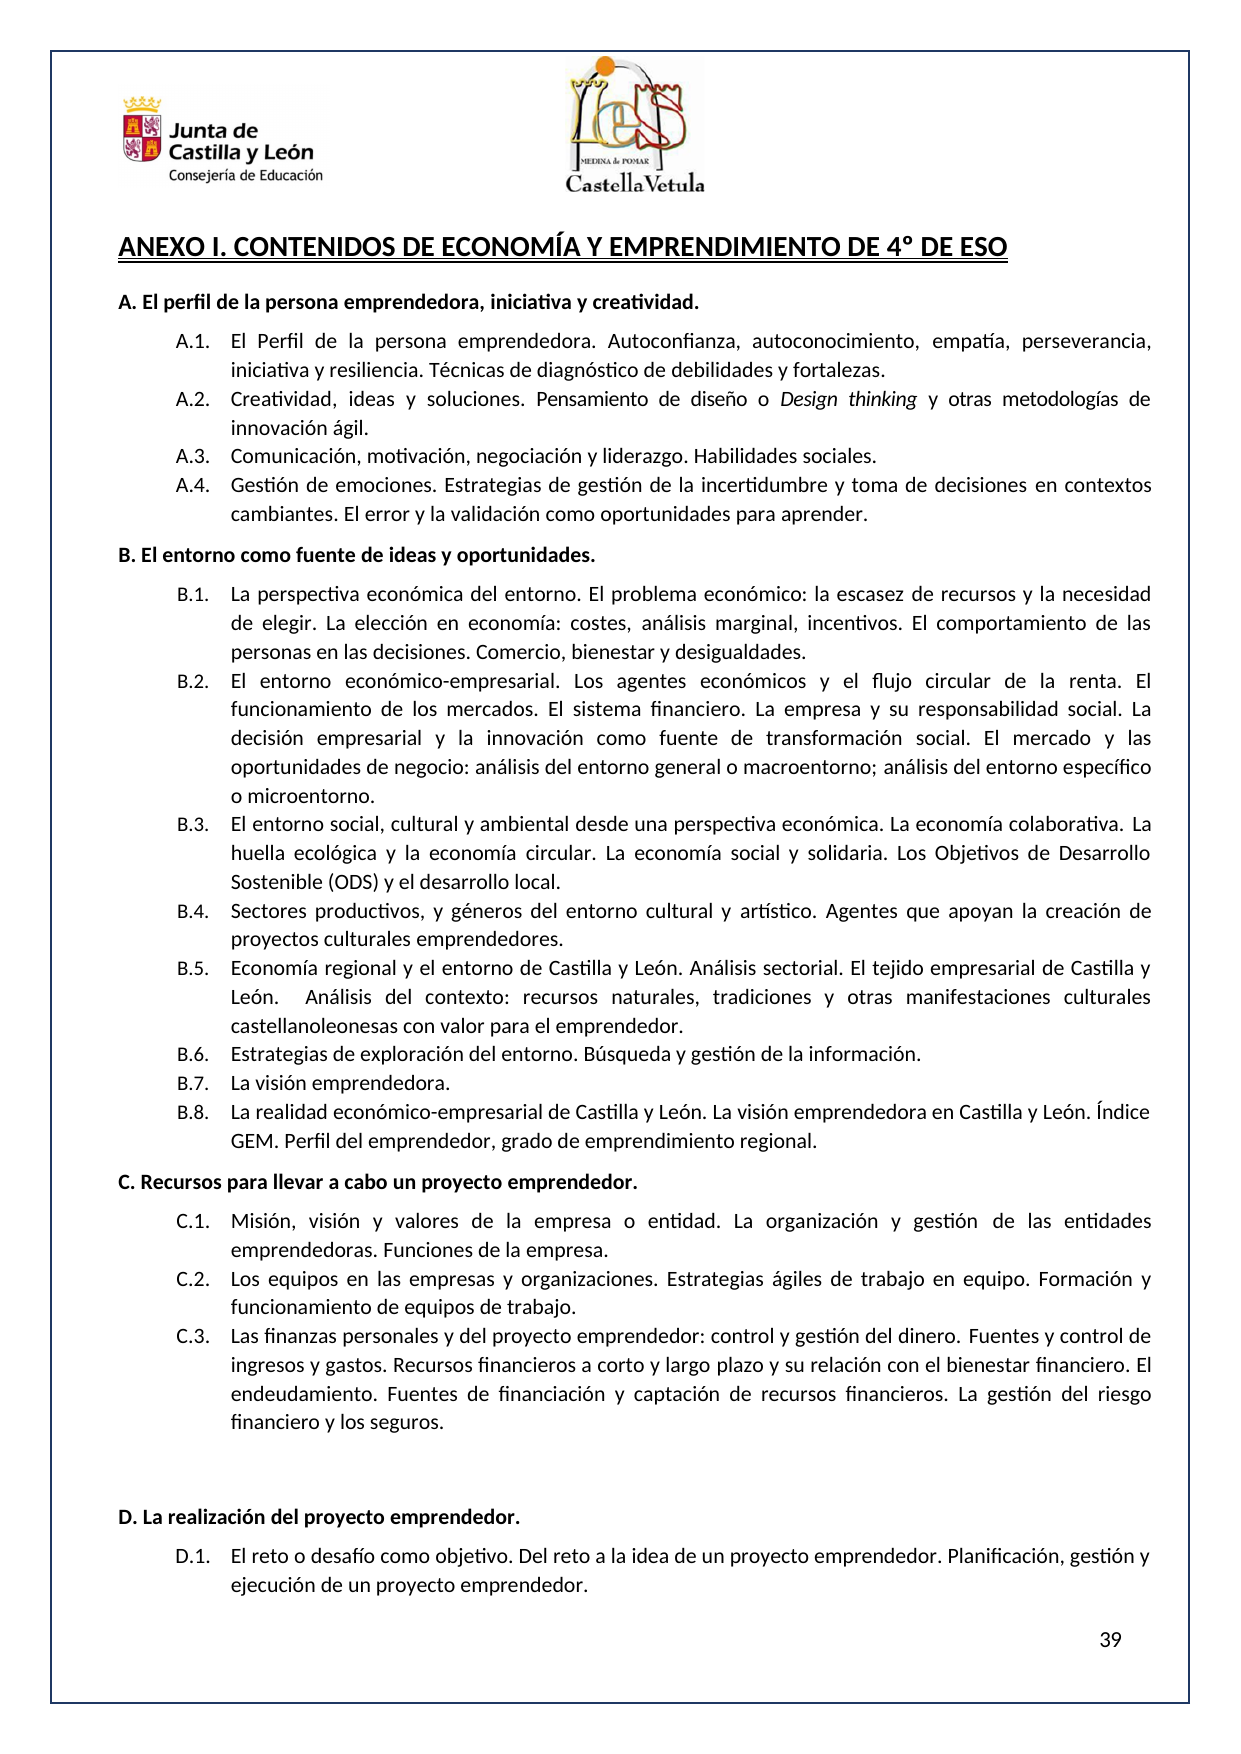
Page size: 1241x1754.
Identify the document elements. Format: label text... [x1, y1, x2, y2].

text B. El entorno como fuente de ideas y oportunidades. [118, 541, 1152, 568]
list Gestión de emociones. Estrategias de gestión de la incertidumbre y toma de decisiones en contextos cambiantes. El error y la validación como oportunidades para aprender. [193, 471, 1152, 527]
picture [565, 56, 705, 192]
list Las finanzas personales y del proyecto emprendedor: control y gestión del dinero. Fuentes y control de ingresos y gastos. Recursos financieros a corto y largo plazo y su relación con el bienestar financiero. El endeudamiento. Fuentes de financiación y captación de recursos financieros. La gestión del riesgo financiero y los seguros. [193, 1322, 1152, 1435]
list La perspectiva económica del entorno. El problema económico: la escasez de recursos y la necesidad de elegir. La elección en economía: costes, análisis marginal, incentivos. El comportamiento de las personas en las decisiones. Comercio, bienestar y desigualdades. [193, 581, 1152, 665]
list El entorno social, cultural y ambiental desde una perspectiva económica. La economía colaborativa. La huella ecológica y la economía circular. La economía social y solidaria. Los Objetivos de Desarrollo Sostenible (ODS) y el desarrollo local. [193, 811, 1152, 895]
list La realidad económico-empresarial de Castilla y León. La visión emprendedora en Castilla y León. Índice GEM. Perfil del emprendedor, grado de emprendimiento regional. [193, 1098, 1152, 1153]
list Economía regional y el entorno de Castilla y León. Análisis sectorial. El tejido empresarial de Castilla y León. Análisis del contexto: recursos naturales, tradiciones y otras manifestaciones culturales castellanoleonesas con valor para el emprendedor. [193, 954, 1152, 1038]
text A. El perfil de la persona emprendedora, iniciativa y creatividad. [118, 288, 1152, 315]
list La visión emprendedora. [193, 1069, 1152, 1096]
list Misión, visión y valores de la empresa o entidad. La organización y gestión de las entidades emprendedoras. Funciones de la empresa. [193, 1207, 1152, 1263]
list Creatividad, ideas y soluciones. Pensamiento de diseño o Design thinking y otras metodologías de innovación ágil. [193, 385, 1152, 441]
list Estrategias de exploración del entorno. Búsqueda y gestión de la información. [193, 1041, 1152, 1067]
list Sectores productivos, y géneros del entorno cultural y artístico. Agentes que apoyan la creación de proyectos culturales emprendedores. [193, 897, 1152, 952]
list El Perfil de la persona emprendedora. Autoconfianza, autoconocimiento, empatía, perseverancia, iniciativa y resiliencia. Técnicas de diagnóstico de debilidades y fortalezas. [193, 328, 1152, 383]
text C. Recursos para llevar a cabo un proyecto emprendedor. [118, 1168, 1152, 1195]
picture [118, 84, 330, 188]
list El entorno económico-empresarial. Los agentes económicos y el flujo circular de la renta. El funcionamiento de los mercados. El sistema financiero. La empresa y su responsabilidad social. La decisión empresarial y la innovación como fuente de transformación social. El mercado y las oportunidades de negocio: análisis del entorno general o macroentorno; análisis del entorno específico o microentorno. [193, 667, 1152, 808]
list Los equipos en las empresas y organizaciones. Estrategias ágiles de trabajo en equipo. Formación y funcionamiento de equipos de trabajo. [193, 1265, 1152, 1320]
list El reto o desafío como objetivo. Del reto a la idea de un proyecto emprendedor. Planificación, gestión y ejecución de un proyecto emprendedor. [193, 1542, 1152, 1598]
list Comunicación, motivación, negociación y liderazgo. Habilidades sociales. [193, 443, 1152, 469]
text ANEXO I. CONTENIDOS DE ECONOMÍA Y EMPRENDIMIENTO DE 4º DE ESO [118, 228, 1152, 263]
text D. La realización del proyecto emprendedor. [118, 1503, 1152, 1530]
